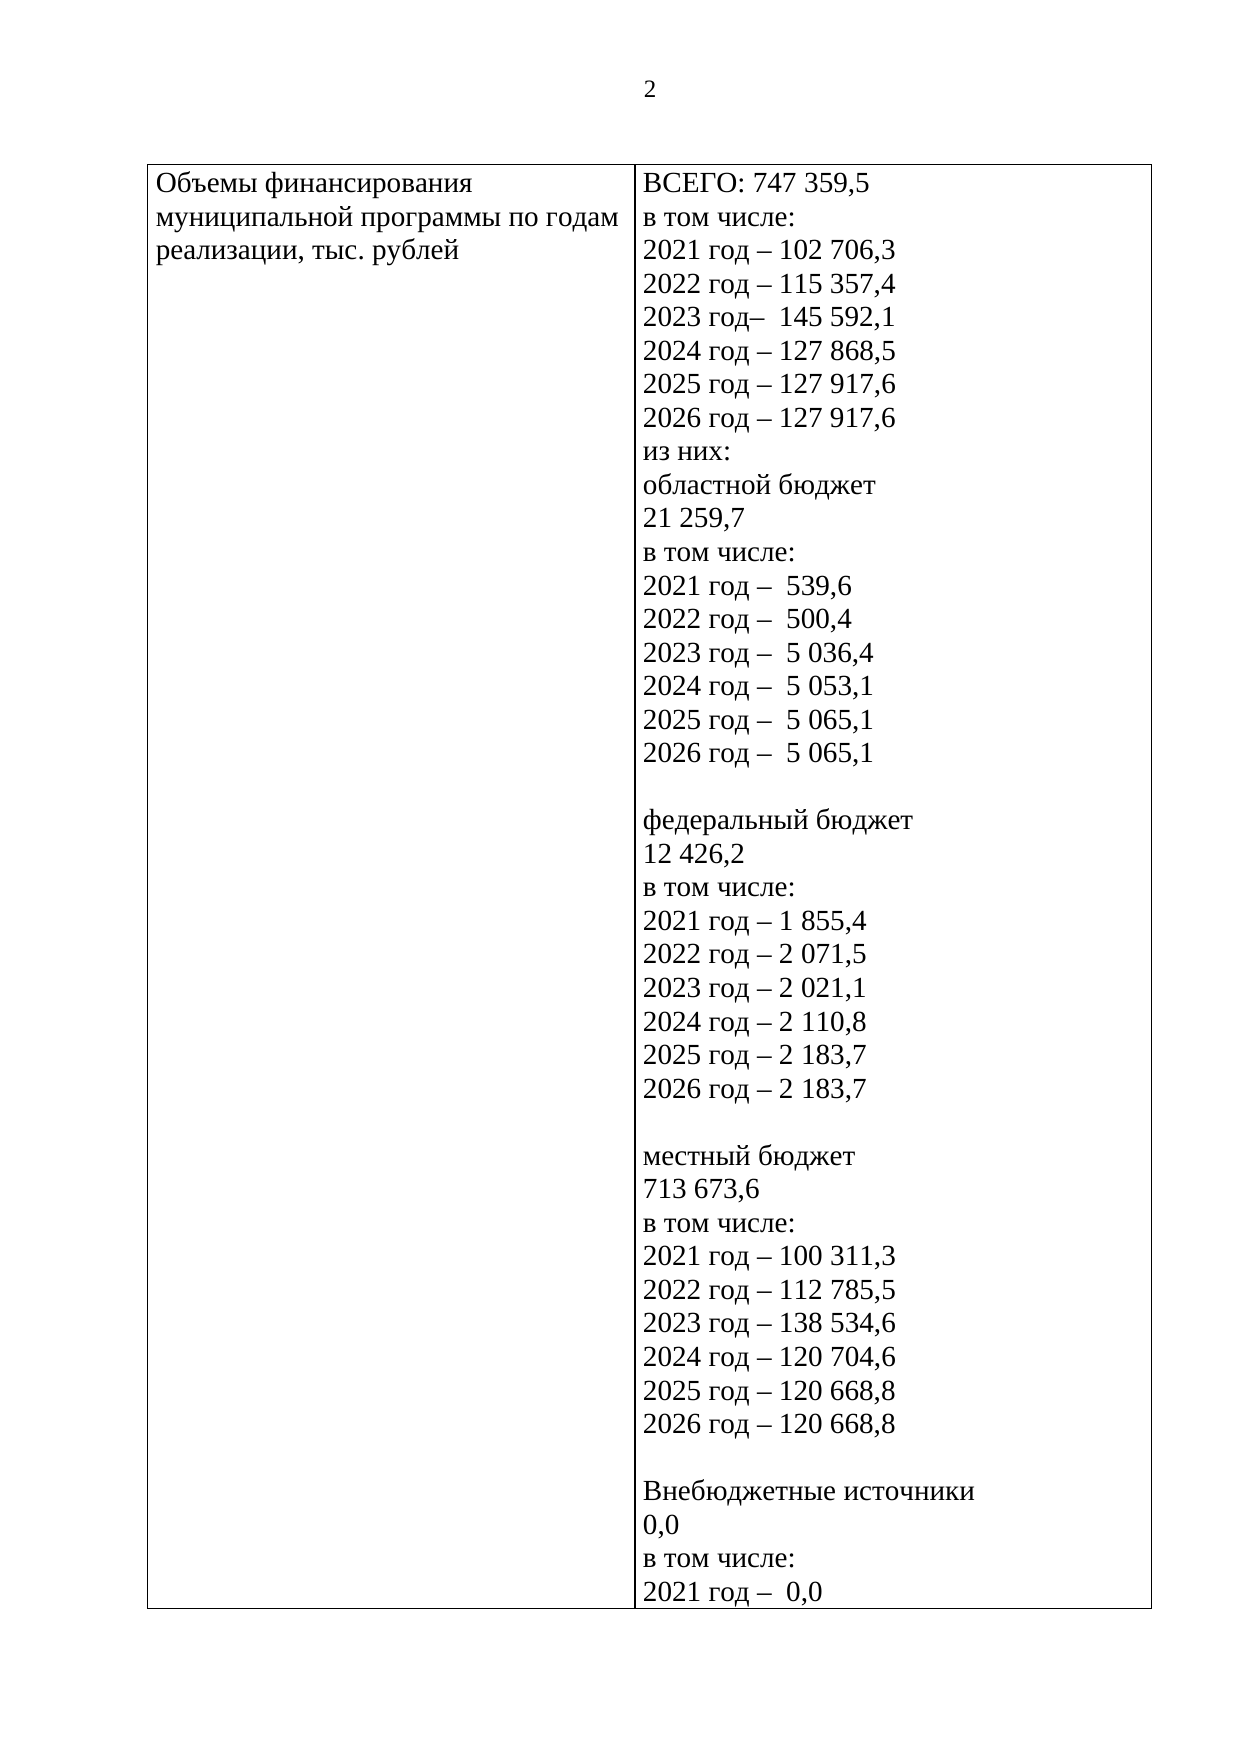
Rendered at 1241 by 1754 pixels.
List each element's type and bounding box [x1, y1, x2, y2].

table_header [148, 165, 634, 1607]
table_header [636, 165, 1151, 1607]
